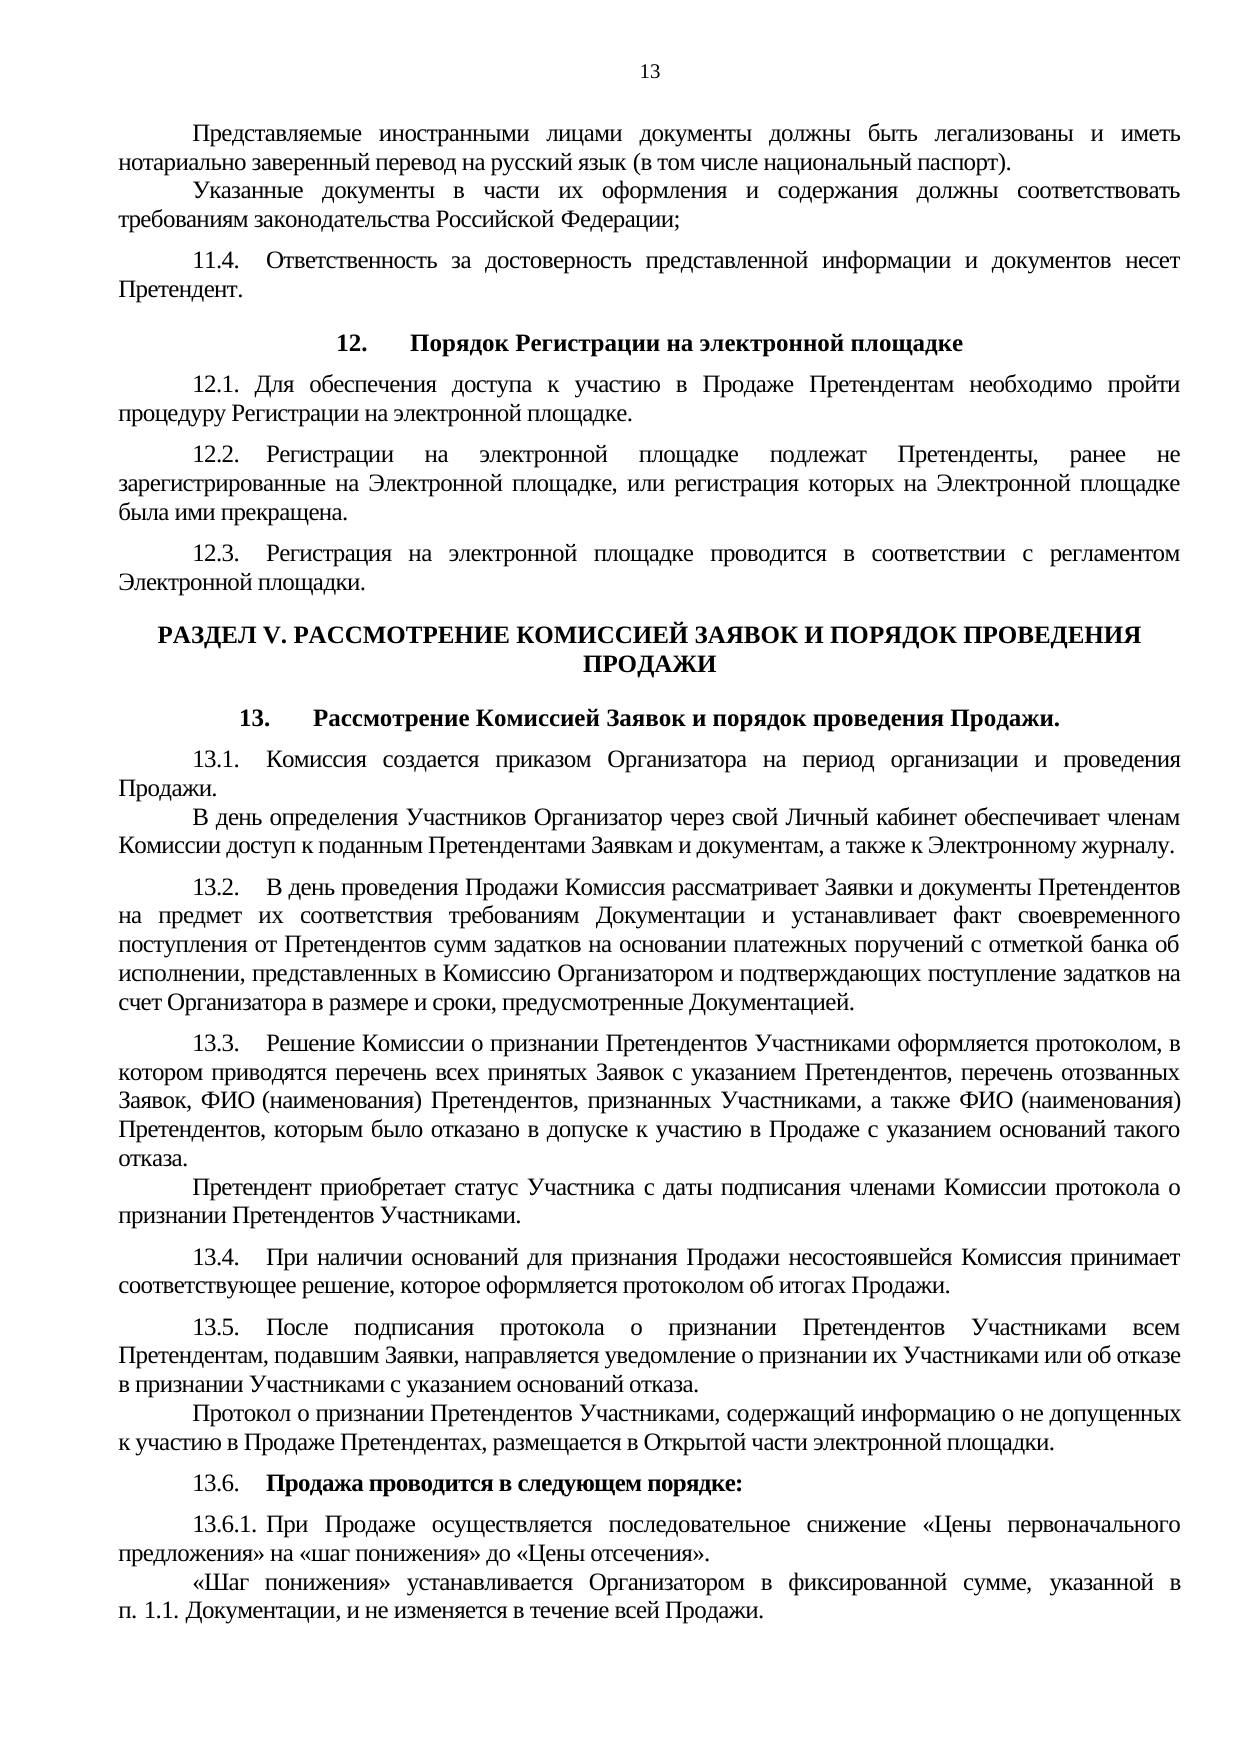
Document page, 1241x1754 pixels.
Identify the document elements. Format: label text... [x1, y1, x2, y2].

list Порядок Регистрации на электронной площадке [118, 328, 1181, 357]
list Регистрация на электронной площадке проводится в соответствии с регламентом Электронной площадки. [118, 538, 1181, 596]
text Указанные документы в части их оформления и содержания должны соответствовать требованиям законодательства Российской Федерации; [118, 176, 1181, 233]
list Решение Комиссии о признании Претендентов Участниками оформляется протоколом, в котором приводятся перечень всех принятых Заявок с указанием Претендентов, перечень отозванных Заявок, ФИО (наименования) Претендентов, признанных Участниками, а также ФИО (наименования) Претендентов, которым было отказано в допуске к участию в Продаже с указанием оснований такого отказа. [118, 1028, 1181, 1172]
text Претендент приобретает статус Участника с даты подписания членами Комиссии протокола о признании Претендентов Участниками. [118, 1172, 1181, 1229]
list При Продаже осуществляется последовательное снижение «Цены первоначального предложения» на «шаг понижения» до «Цены отсечения». [118, 1509, 1181, 1567]
text Представляемые иностранными лицами документы должны быть легализованы и иметь нотариально заверенный перевод на русский язык (в том числе национальный паспорт). [118, 118, 1181, 176]
list РАССМОТРЕНИЕ КОМИССИЕЙ ЗАЯВОК И ПОРЯДОК ПРОВЕДЕНИЯ ПРОДАЖИ [118, 621, 1181, 678]
list Продажа проводится в следующем порядке: [118, 1468, 1181, 1497]
list Комиссия создается приказом Организатора на период организации и проведения Продажи. [118, 744, 1181, 802]
text «Шаг понижения» устанавливается Организатором в фиксированной сумме, указанной в п. 1.1. Документации, и не изменяется в течение всей Продажи. [118, 1567, 1181, 1624]
list Регистрации на электронной площадке подлежат Претенденты, ранее не зарегистрированные на Электронной площадке, или регистрация которых на Электронной площадке была ими прекращена. [118, 439, 1181, 526]
text 12.1. Для обеспечения доступа к участию в Продаже Претендентам необходимо пройти процедуру Регистрации на электронной площадке. [118, 369, 1181, 427]
text Протокол о признании Претендентов Участниками, содержащий информацию о не допущенных к участию в Продаже Претендентах, размещается в Открытой части электронной площадки. [118, 1398, 1181, 1456]
list После подписания протокола о признании Претендентов Участниками всем Претендентам, подавшим Заявки, направляется уведомление о признании их Участниками или об отказе в признании Участниками с указанием оснований отказа. [118, 1312, 1181, 1398]
list При наличии оснований для признания Продажи несостоявшейся Комиссия принимает соответствующее решение, которое оформляется протоколом об итогах Продажи. [118, 1242, 1181, 1299]
list Рассмотрение Комиссией Заявок и порядок проведения Продажи. [118, 703, 1181, 732]
text В день определения Участников Организатор через свой Личный кабинет обеспечивает членам Комиссии доступ к поданным Претендентами Заявкам и документам, а также к Электронному журналу. [118, 802, 1181, 859]
list Ответственность за достоверность представленной информации и документов несет Претендент. [118, 246, 1181, 303]
list В день проведения Продажи Комиссия рассматривает Заявки и документы Претендентов на предмет их соответствия требованиям Документации и устанавливает факт своевременного поступления от Претендентов сумм задатков на основании платежных поручений с отметкой банка об исполнении, представленных в Комиссию Организатором и подтверждающих поступление задатков на счет Организатора в размере и сроки, предусмотренные Документацией. [118, 872, 1181, 1016]
